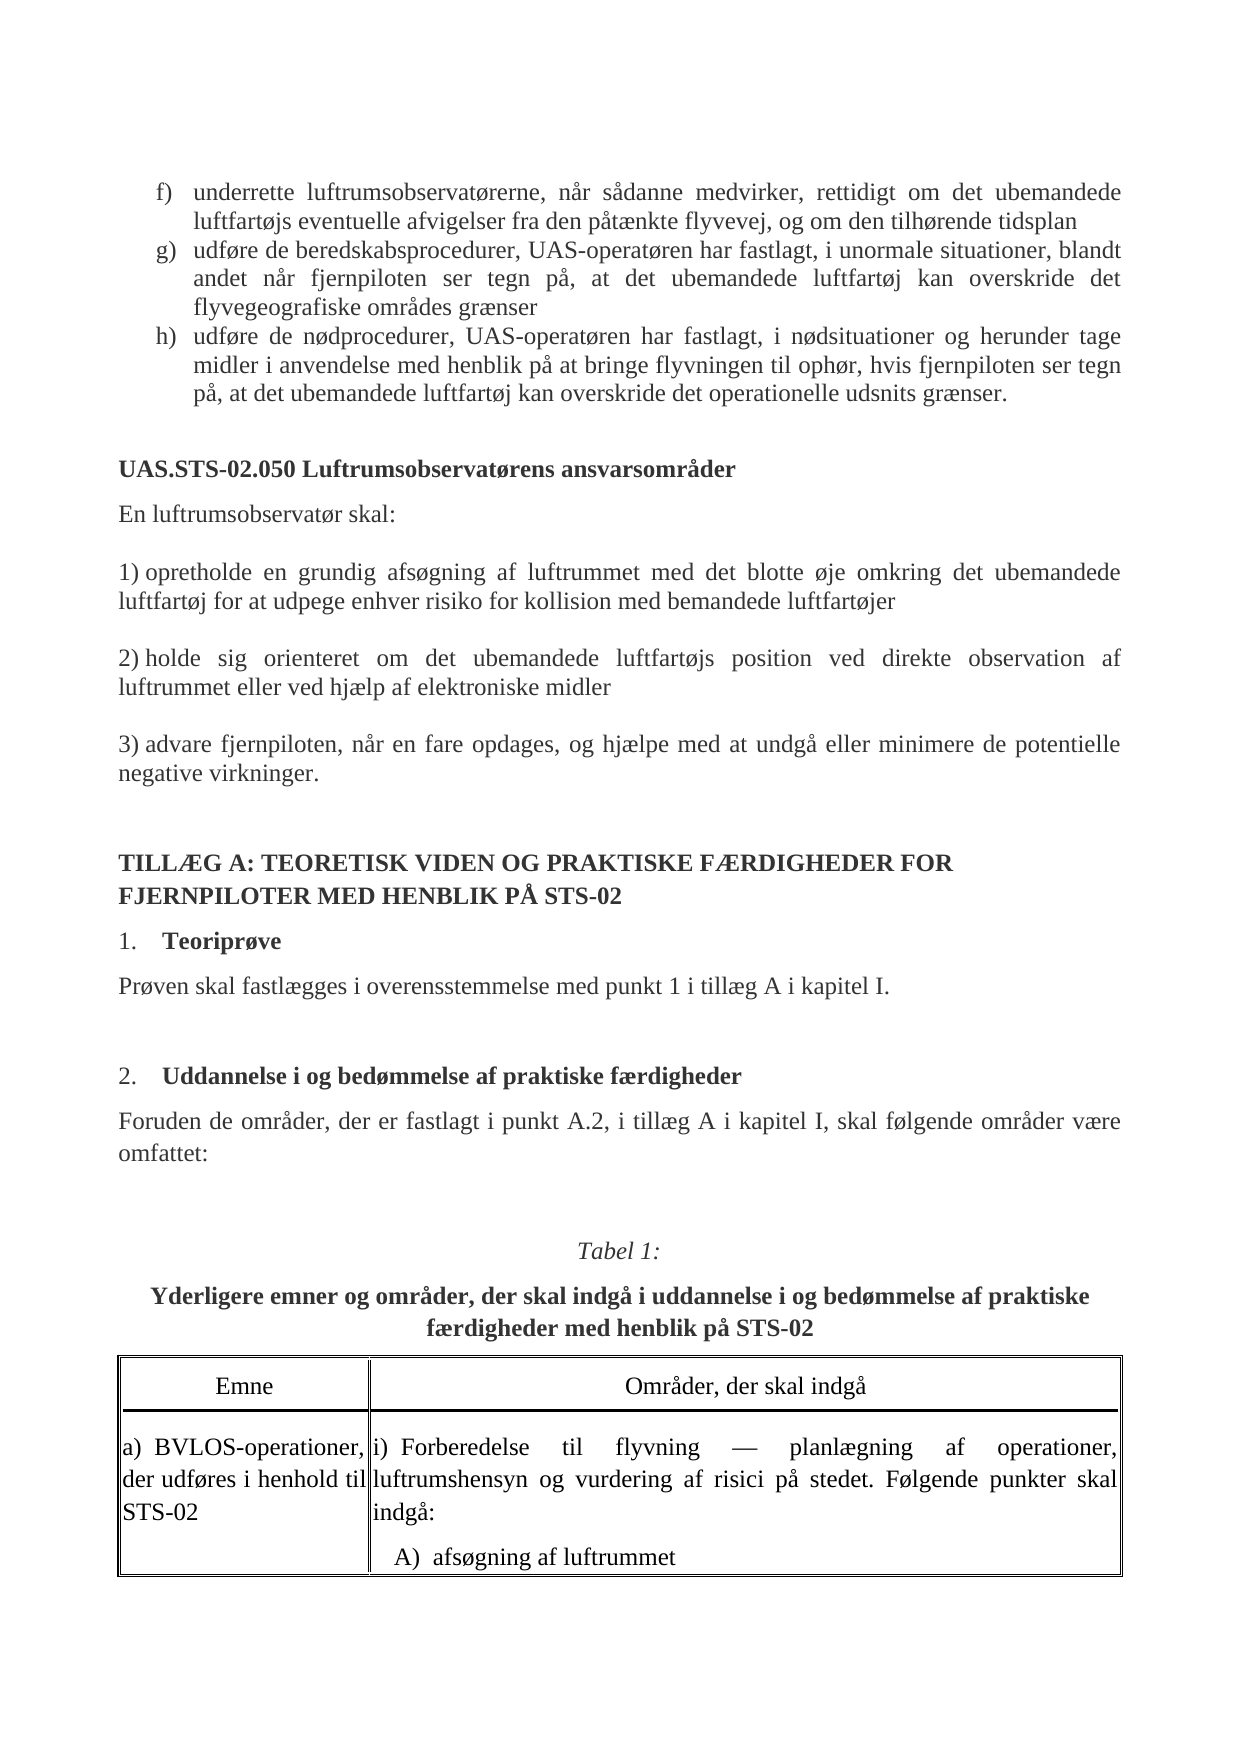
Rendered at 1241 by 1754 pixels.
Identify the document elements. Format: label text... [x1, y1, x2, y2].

table_header Emne [121, 1358, 369, 1409]
text TILLÆG A: TEORETISK VIDEN OG PRAKTISKE FÆRDIGHEDER FOR FJERNPILOTER MED HENBLIK PÅ STS-02 [118, 844, 1122, 909]
text 3) advare fjernpiloten, når en fare opdages, og hjælpe med at undgå eller minimere de potentielle negative virkninger. [118, 729, 1122, 787]
text 2) holde sig orienteret om det ubemandede luftfartøjs position ved direkte observation af luftrummet eller ved hjælp af elektroniske midler [118, 643, 1122, 701]
list udføre de beredskabsprocedurer, UAS-operatøren har fastlagt, i unormale situationer, blandt andet når fjernpiloten ser tegn på, at det ubemandede luftfartøj kan overskride det flyvegeografiske områdes grænser [156, 235, 1122, 321]
text En luftrumsobservatør skal: [118, 496, 1122, 528]
text 1. Teoriprøve [118, 922, 1122, 954]
text Foruden de områder, der er fastlagt i punkt A.2, i tillæg A i kapitel I, skal følgende områder være omfattet: [118, 1102, 1122, 1167]
text 1) opretholde en grundig afsøgning af luftrummet med det blotte øje omkring det ubemandede luftfartøj for at udpege enhver risiko for kollision med bemandede luftfartøjer [118, 557, 1122, 614]
text 2. Uddannelse i og bedømmelse af praktiske færdigheder [118, 1057, 1122, 1089]
text Yderligere emner og områder, der skal indgå i uddannelse i og bedømmelse af praktiske færdigheder med henblik på STS-02 [118, 1277, 1122, 1342]
list underrette luftrumsobservatørerne, når sådanne medvirker, rettidigt om det ubemandede luftfartøjs eventuelle afvigelser fra den påtænkte flyvevej, og om den tilhørende tidsplan [156, 177, 1122, 235]
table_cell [121, 1409, 369, 1573]
table_header Områder, der skal indgå [370, 1358, 1120, 1409]
text Tabel 1: [118, 1232, 1122, 1264]
text UAS.STS-02.050 Luftrumsobservatørens ansvarsområder [118, 451, 1122, 483]
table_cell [370, 1409, 1120, 1573]
list udføre de nødprocedurer, UAS-operatøren har fastlagt, i nødsituationer og herunder tage midler i anvendelse med henblik på at bringe flyvningen til ophør, hvis fjernpiloten ser tegn på, at det ubemandede luftfartøj kan overskride det operationelle udsnits grænser. [156, 321, 1122, 407]
text Prøven skal fastlægges i overensstemmelse med punkt 1 i tillæg A i kapitel I. [118, 967, 1122, 999]
